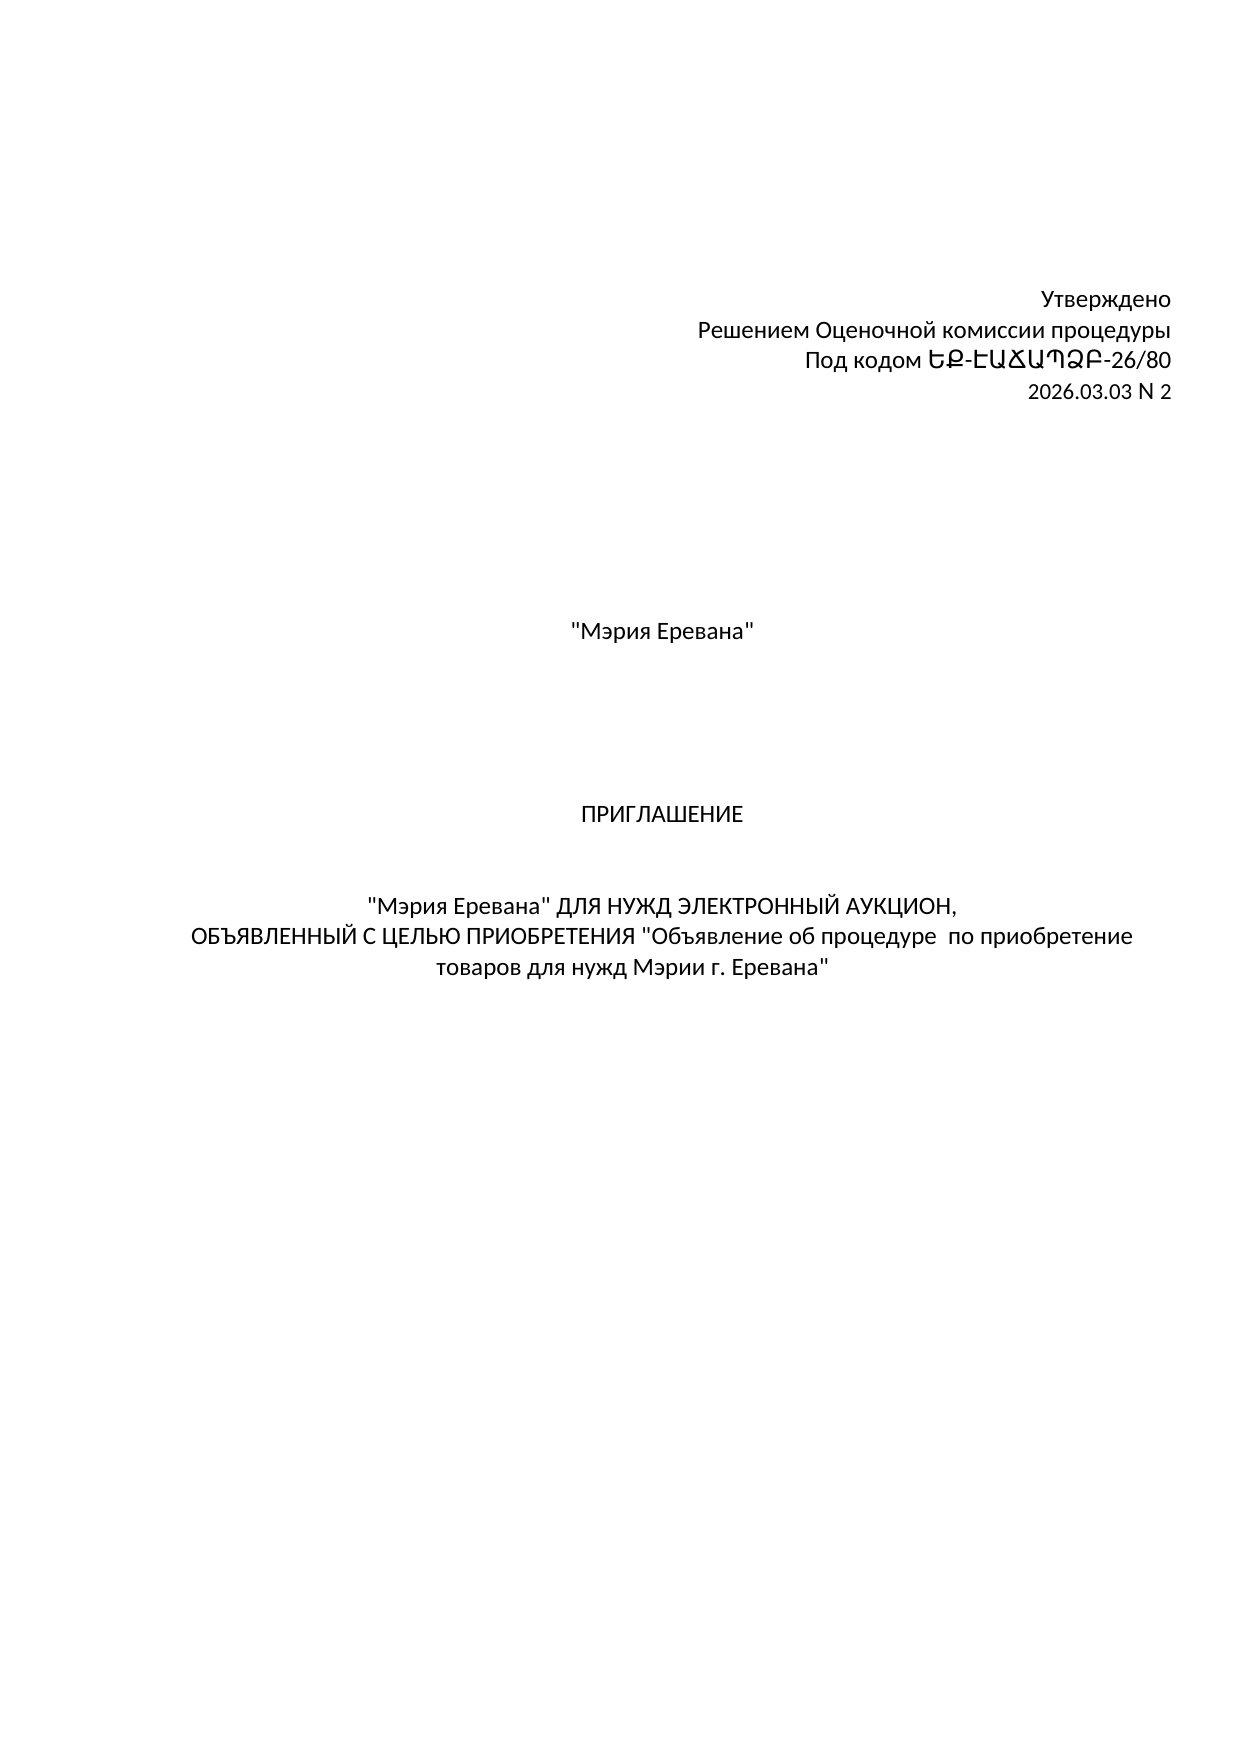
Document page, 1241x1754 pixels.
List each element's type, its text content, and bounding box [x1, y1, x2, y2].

text 2026.03.03 N 2 [94, 375, 1171, 405]
text "Мэрия Еревана" [94, 615, 1171, 646]
text Под кодом ԵՔ-ԷԱՃԱՊՁԲ-26/80 [94, 344, 1171, 375]
text ОБЪЯВЛЕННЫЙ С ЦЕЛЬЮ ПРИОБРЕТЕНИЯ "Объявление об процедуре по приобретение товаров для нужд Мэрии г. Еревана" [94, 921, 1171, 982]
text Решением Оценочной комиссии процедуры [94, 314, 1171, 344]
text Утверждено [94, 283, 1171, 314]
text ПРИГЛАШЕНИЕ [94, 798, 1171, 829]
text "Мэрия Еревана" ДЛЯ НУЖД ЭЛЕКТРОННЫЙ АУКЦИОН, [94, 890, 1171, 921]
